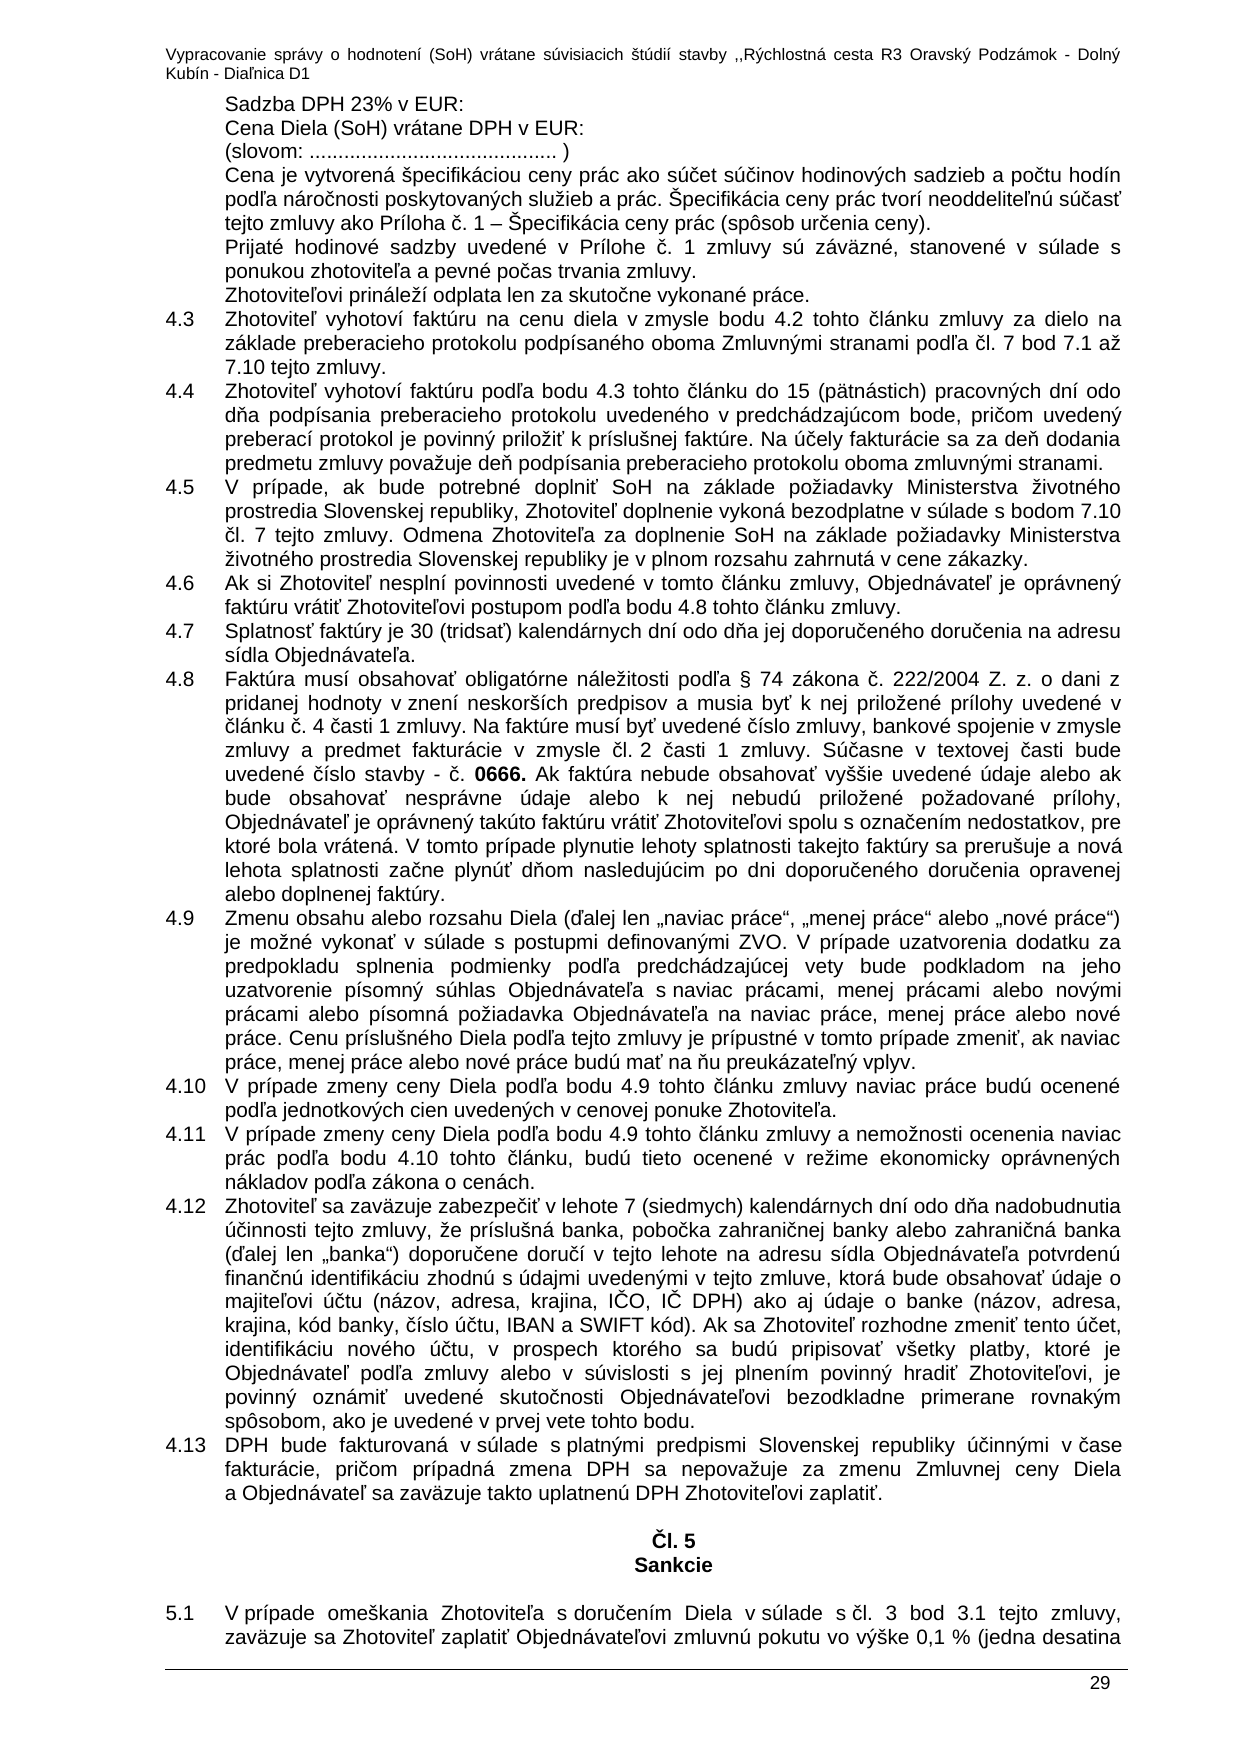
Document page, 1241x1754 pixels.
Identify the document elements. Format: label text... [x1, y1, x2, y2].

text Čl. 5 [225, 1529, 1122, 1553]
list Zhotoviteľ vyhotoví faktúru podľa bodu 4.3 tohto článku do 15 (pätnástich) pracovných dní odo dňa podpísania preberacieho protokolu uvedeného v predchádzajúcom bode, pričom uvedený preberací protokol je povinný priložiť k príslušnej faktúre. Na účely fakturácie sa za deň dodania predmetu zmluvy považuje deň podpísania preberacieho protokolu oboma zmluvnými stranami. [165, 379, 1122, 475]
text Sadzba DPH 23% v EUR: [224, 91, 1122, 115]
text Cena Diela (SoH) vrátane DPH v EUR: [224, 115, 1122, 139]
list Splatnosť faktúry je 30 (tridsať) kalendárnych dní odo dňa jej doporučeného doručenia na adresu sídla Objednávateľa. [165, 618, 1122, 666]
text (slovom: ........................................... ) [224, 139, 1122, 163]
list Zmenu obsahu alebo rozsahu Diela (ďalej len „naviac práce“, „menej práce“ alebo „nové práce“) je možné vykonať v súlade s postupmi definovanými ZVO. V prípade uzatvorenia dodatku za predpokladu splnenia podmienky podľa predchádzajúcej vety bude podkladom na jeho uzatvorenie písomný súhlas Objednávateľa s naviac prácami, menej prácami alebo novými prácami alebo písomná požiadavka Objednávateľa na naviac práce, menej práce alebo nové práce. Cenu príslušného Diela podľa tejto zmluvy je prípustné v tomto prípade zmeniť, ak naviac práce, menej práce alebo nové práce budú mať na ňu preukázateľný vplyv. [165, 906, 1122, 1074]
list Faktúra musí obsahovať obligatórne náležitosti podľa § 74 zákona č. 222/2004 Z. z. o dani z pridanej hodnoty v znení neskorších predpisov a musia byť k nej priložené prílohy uvedené v článku č. 4 časti 1 zmluvy. Na faktúre musí byť uvedené číslo zmluvy, bankové spojenie v zmysle zmluvy a predmet fakturácie v zmysle čl. 2 časti 1 zmluvy. Súčasne v textovej časti bude uvedené číslo stavby - č. 0666. Ak faktúra nebude obsahovať vyššie uvedené údaje alebo ak bude obsahovať nesprávne údaje alebo k nej nebudú priložené požadované prílohy, Objednávateľ je oprávnený takúto faktúru vrátiť Zhotoviteľovi spolu s označením nedostatkov, pre ktoré bola vrátená. V tomto prípade plynutie lehoty splatnosti takejto faktúry sa prerušuje a nová lehota splatnosti začne plynúť dňom nasledujúcim po dni doporučeného doručenia opravenej alebo doplnenej faktúry. [165, 666, 1122, 906]
list Zhotoviteľ sa zaväzuje zabezpečiť v lehote 7 (siedmych) kalendárnych dní odo dňa nadobudnutia účinnosti tejto zmluvy, že príslušná banka, pobočka zahraničnej banky alebo zahraničná banka (ďalej len „banka“) doporučene doručí v tejto lehote na adresu sídla Objednávateľa potvrdenú finančnú identifikáciu zhodnú s údajmi uvedenými v tejto zmluve, ktorá bude obsahovať údaje o majiteľovi účtu (názov, adresa, krajina, IČO, IČ DPH) ako aj údaje o banke (názov, adresa, krajina, kód banky, číslo účtu, IBAN a SWIFT kód). Ak sa Zhotoviteľ rozhodne zmeniť tento účet, identifikáciu nového účtu, v prospech ktorého sa budú pripisovať všetky platby, ktoré je Objednávateľ podľa zmluvy alebo v súvislosti s jej plnením povinný hradiť Zhotoviteľovi, je povinný oznámiť uvedené skutočnosti Objednávateľovi bezodkladne primerane rovnakým spôsobom, ako je uvedené v prvej vete tohto bodu. [165, 1193, 1122, 1433]
text Sankcie [225, 1553, 1122, 1577]
text Prijaté hodinové sadzby uvedené v Prílohe č. 1 zmluvy sú záväzné, stanovené v súlade s ponukou zhotoviteľa a pevné počas trvania zmluvy. [224, 235, 1122, 283]
list DPH bude fakturovaná v súlade s platnými predpismi Slovenskej republiky účinnými v čase fakturácie, pričom prípadná zmena DPH sa nepovažuje za zmenu Zmluvnej ceny Diela a Objednávateľ sa zaväzuje takto uplatnenú DPH Zhotoviteľovi zaplatiť. [165, 1433, 1122, 1505]
list V prípade zmeny ceny Diela podľa bodu 4.9 tohto článku zmluvy naviac práce budú ocenené podľa jednotkových cien uvedených v cenovej ponuke Zhotoviteľa. [165, 1074, 1122, 1122]
text Cena je vytvorená špecifikáciou ceny prác ako súčet súčinov hodinových sadzieb a počtu hodín podľa náročnosti poskytovaných služieb a prác. Špecifikácia ceny prác tvorí neoddeliteľnú súčasť tejto zmluvy ako Príloha č. 1 – Špecifikácia ceny prác (spôsob určenia ceny). [224, 163, 1122, 235]
list V prípade, ak bude potrebné doplniť SoH na základe požiadavky Ministerstva životného prostredia Slovenskej republiky, Zhotoviteľ doplnenie vykoná bezodplatne v súlade s bodom 7.10 čl. 7 tejto zmluvy. Odmena Zhotoviteľa za doplnenie SoH na základe požiadavky Ministerstva životného prostredia Slovenskej republiky je v plnom rozsahu zahrnutá v cene zákazky. [165, 475, 1122, 571]
list V prípade zmeny ceny Diela podľa bodu 4.9 tohto článku zmluvy a nemožnosti ocenenia naviac prác podľa bodu 4.10 tohto článku, budú tieto ocenené v režime ekonomicky oprávnených nákladov podľa zákona o cenách. [165, 1122, 1122, 1193]
text Zhotoviteľovi prináleží odplata len za skutočne vykonané práce. [224, 283, 1122, 307]
list Ak si Zhotoviteľ nesplní povinnosti uvedené v tomto článku zmluvy, Objednávateľ je oprávnený faktúru vrátiť Zhotoviteľovi postupom podľa bodu 4.8 tohto článku zmluvy. [165, 571, 1122, 618]
list Zhotoviteľ vyhotoví faktúru na cenu diela v zmysle bodu 4.2 tohto článku zmluvy za dielo na základe preberacieho protokolu podpísaného oboma Zmluvnými stranami podľa čl. 7 bod 7.1 až 7.10 tejto zmluvy. [165, 307, 1122, 379]
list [165, 1601, 1122, 1649]
